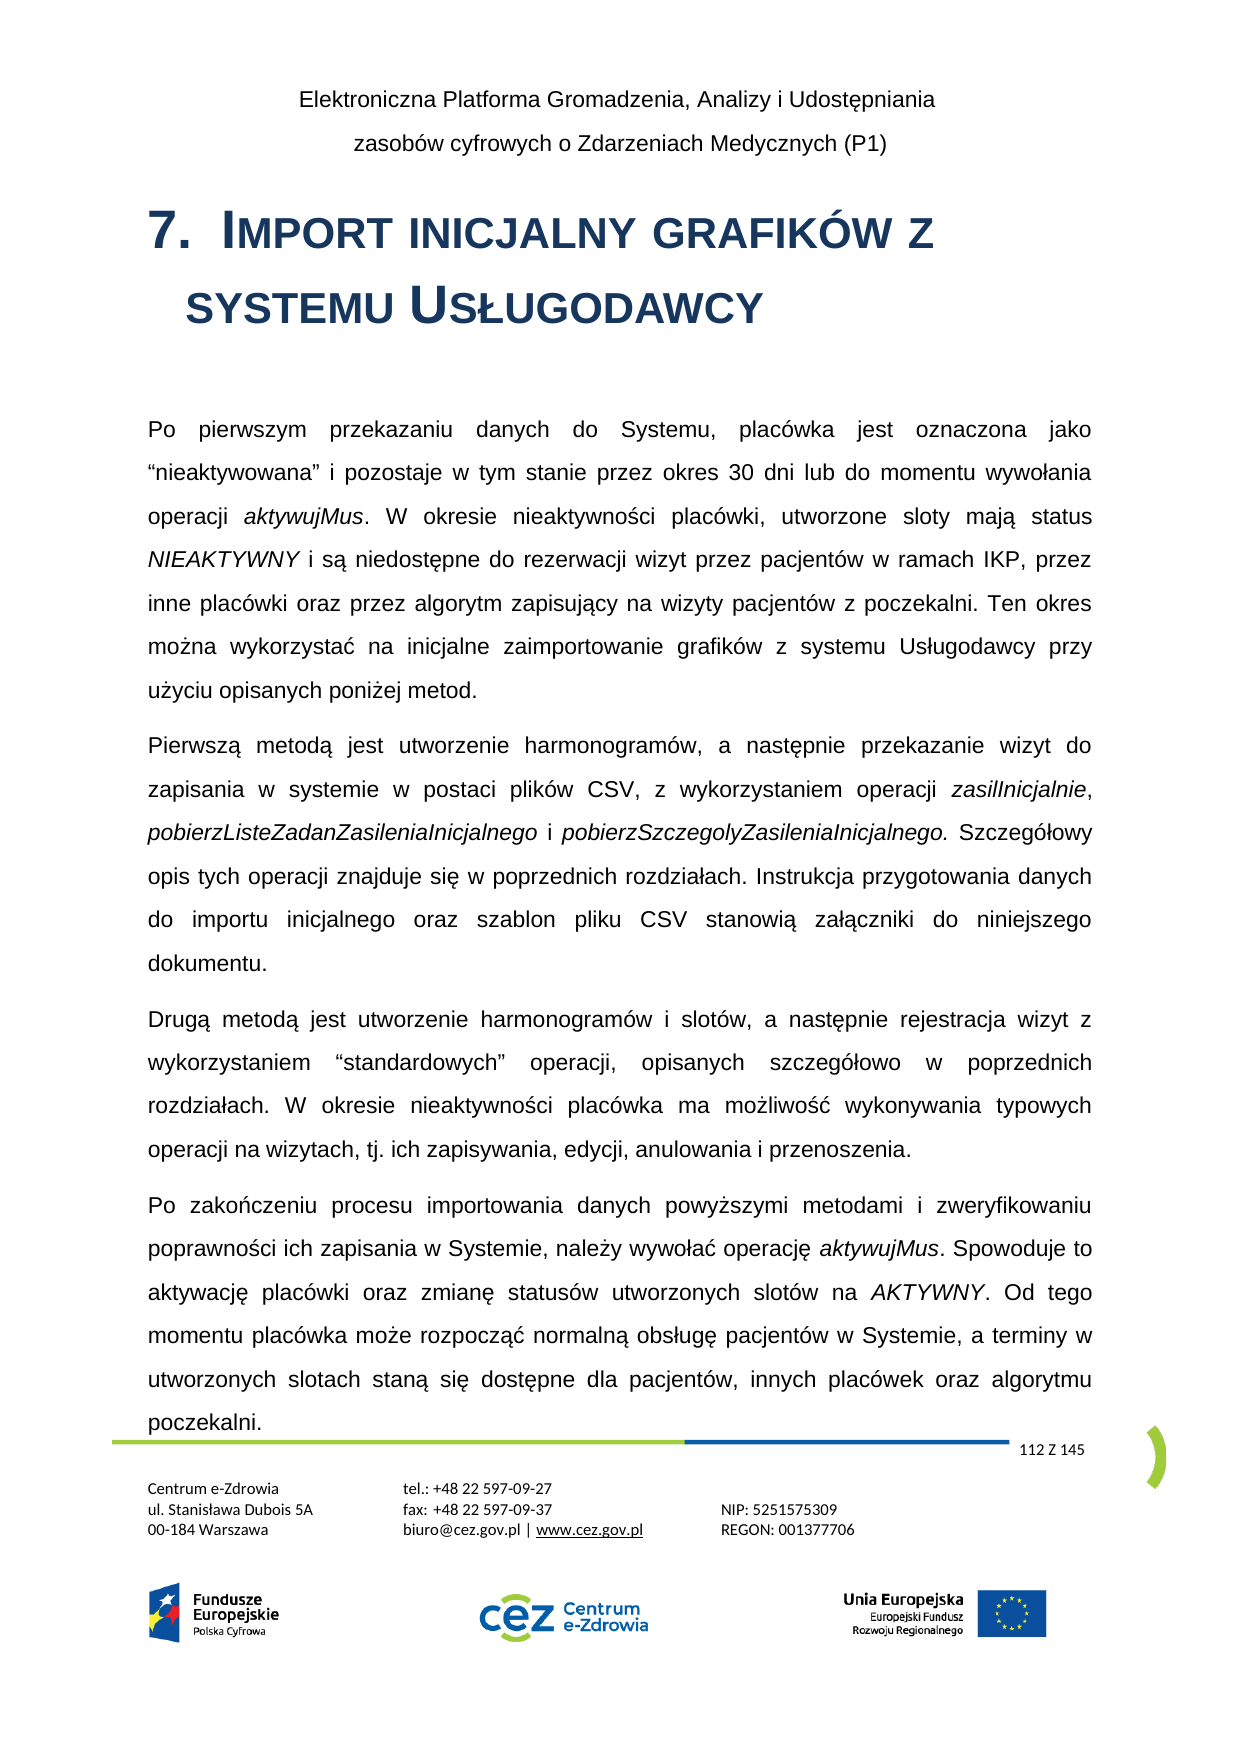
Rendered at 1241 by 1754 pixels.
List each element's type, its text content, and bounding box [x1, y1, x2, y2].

text Pierwszą metodą jest utworzenie harmonogramów, a następnie przekazanie wizyt do zapisania w systemie w postaci plików CSV, z wykorzystaniem operacji zasilInicjalnie, pobierzListeZadanZasileniaInicjalnego i pobierzSzczegolyZasileniaInicjalnego. Szczegółowy opis tych operacji znajduje się w poprzednich rozdziałach. Instrukcja przygotowania danych do importu inicjalnego oraz szablon pliku CSV stanowią załączniki do niniejszego dokumentu. [148, 732, 1093, 976]
picture [1146, 1425, 1167, 1489]
text Po zakończeniu procesu importowania danych powyższymi metodami i zweryfikowaniu poprawności ich zapisania w Systemie, należy wywołać operację aktywujMus. Spowoduje to aktywację placówki oraz zmianę statusów utworzonych slotów na AKTYWNY. Od tego momentu placówka może rozpocząć normalną obsługę pacjentów w Systemie, a terminy w utworzonych slotach staną się dostępne dla pacjentów, innych placówek oraz algorytmu poczekalni. [148, 1192, 1093, 1435]
picture [477, 1594, 649, 1642]
text Po pierwszym przekazaniu danych do Systemu, placówka jest oznaczona jako “nieaktywowana” i pozostaje w tym stanie przez okres 30 dni lub do momentu wywołania operacji aktywujMus. W okresie nieaktywności placówki, utworzone sloty mają status NIEAKTYWNY i są niedostępne do rezerwacji wizyt przez pacjentów w ramach IKP, przez inne placówki oraz przez algorytm zapisujący na wizyty pacjentów z poczekalni. Ten okres można wykorzystać na inicjalne zaimportowanie grafików z systemu Usługodawcy przy użyciu opisanych poniżej metod. [148, 416, 1093, 703]
text Drugą metodą jest utworzenie harmonogramów i slotów, a następnie rejestracja wizyt z wykorzystaniem “standardowych” operacji, opisanych szczegółowo w poprzednich rozdziałach. W okresie nieaktywności placówka ma możliwość wykonywania typowych operacji na wizytach, tj. ich zapisywania, edycji, anulowania i przenoszenia. [148, 1006, 1093, 1162]
picture [142, 1580, 285, 1645]
subtitle Import inicjalny grafików z systemu Usługodawcy [148, 198, 1093, 335]
picture [835, 1588, 1055, 1638]
